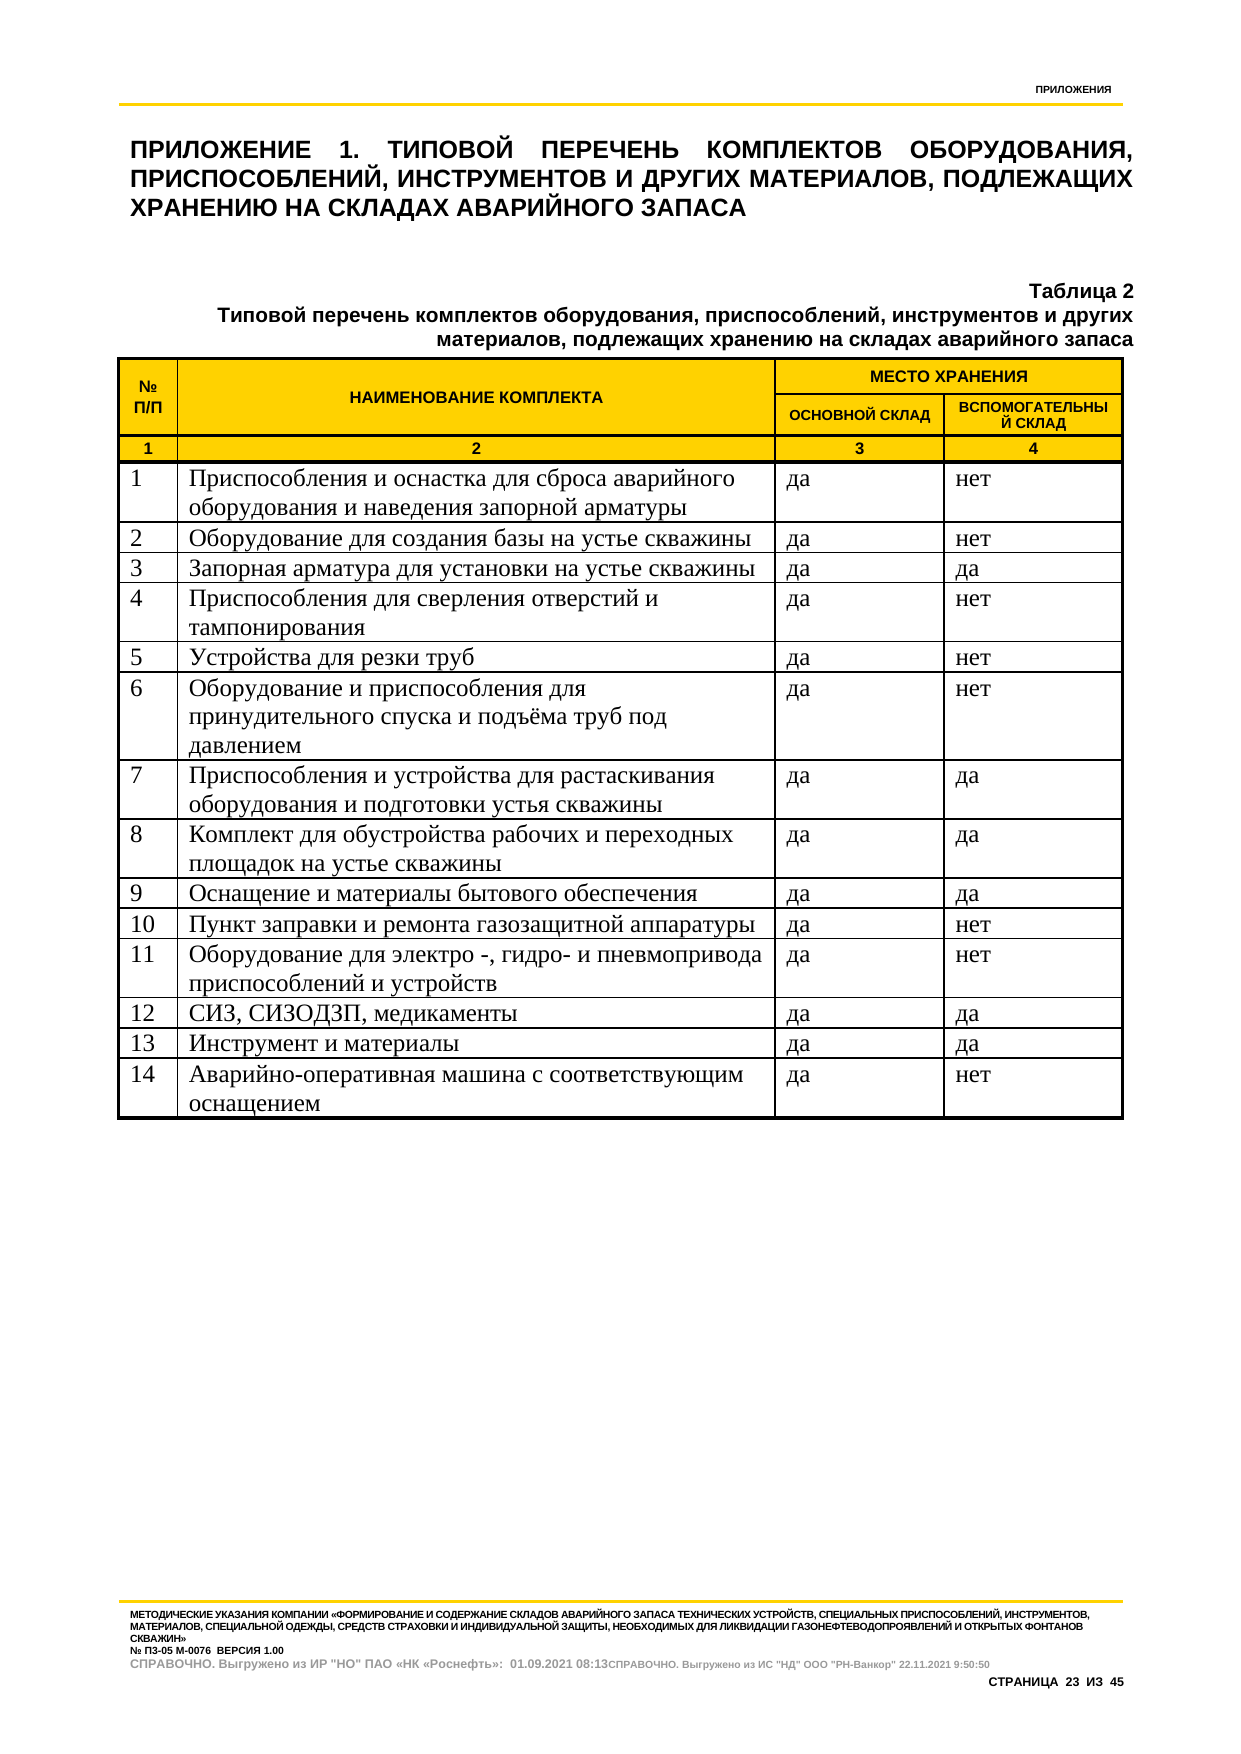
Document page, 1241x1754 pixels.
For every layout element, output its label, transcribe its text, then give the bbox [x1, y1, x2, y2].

table_cell 11 [120, 939, 177, 997]
table_cell да [776, 642, 943, 671]
table_cell нет [945, 939, 1121, 997]
table_cell Приспособления и устройства для растаскивания оборудования и подготовки устья скважины [178, 761, 774, 818]
table_cell да [776, 879, 943, 907]
table_cell Основной СКЛАД [776, 395, 943, 434]
table_cell 6 [120, 673, 177, 759]
table_cell 3 [776, 437, 943, 460]
table_cell да [945, 1029, 1121, 1057]
table_cell нет [945, 464, 1121, 521]
table_cell нет [945, 1059, 1121, 1116]
table_cell СИЗ, СИЗОДЗП, медикаменты [178, 998, 774, 1027]
table_cell Аварийно-оперативная машина с соответствующим оснащением [178, 1059, 774, 1116]
table_cell 4 [120, 583, 177, 641]
table_cell да [945, 761, 1121, 818]
table_cell 14 [120, 1059, 177, 1116]
table_cell Оснащение и материалы бытового обеспечения [178, 879, 774, 907]
table_cell да [776, 939, 943, 997]
table_cell 13 [120, 1029, 177, 1057]
table_cell да [776, 998, 943, 1027]
subtitle ПРИЛОЖЕНИЕ 1. ТИПОВОЙ ПЕРЕЧЕНЬ КОМПЛЕКТОВ ОБОРУДОВАНИЯ, ПРИСПОСОБЛЕНИЙ, ИНСТРУМЕНТОВ И ДРУГИХ МАТЕРИАЛОВ, ПОДЛЕЖАЩИХ ХРАНЕНИЮ НА СКЛАДАХ АВАРИЙНОГО ЗАПАСА [130, 135, 1134, 221]
table_cell 4 [945, 437, 1121, 460]
table_cell да [776, 673, 943, 759]
table_header НАИМЕНОВАНИЕ КОМПЛЕКТА [178, 360, 774, 434]
table_cell 2 [120, 523, 177, 551]
table_cell Оборудование для создания базы на устье скважины [178, 523, 774, 551]
table_header МЕСТО ХРАНЕНИЯ [776, 360, 1121, 393]
table_cell 2 [178, 437, 774, 460]
table_cell Оборудование и приспособления для принудительного спуска и подъёма труб под давлением [178, 673, 774, 759]
table_cell Запорная арматура для установки на устье скважины [178, 553, 774, 582]
table_cell Комплект для обустройства рабочих и переходных площадок на устье скважины [178, 820, 774, 877]
table_cell нет [945, 673, 1121, 759]
table_cell да [776, 909, 943, 938]
table_cell да [776, 761, 943, 818]
table_cell да [776, 464, 943, 521]
table_cell 7 [120, 761, 177, 818]
table_cell 8 [120, 820, 177, 877]
table_cell да [945, 820, 1121, 877]
table_cell 1 [120, 437, 177, 460]
table_cell Устройства для резки труб [178, 642, 774, 671]
text Таблица 2 [130, 279, 1134, 303]
table_cell нет [945, 523, 1121, 551]
table_cell да [776, 820, 943, 877]
table_cell Оборудование для электро -, гидро- и пневмопривода приспособлений и устройств [178, 939, 774, 997]
table_cell да [776, 553, 943, 582]
text Типовой перечень комплектов оборудования, приспособлений, инструментов и других материалов, подлежащих хранению на складах аварийного запаса [130, 303, 1134, 351]
table_cell 3 [120, 553, 177, 582]
table_cell да [776, 1059, 943, 1116]
table_cell Пункт заправки и ремонта газозащитной аппаратуры [178, 909, 774, 938]
table_cell 10 [120, 909, 177, 938]
table_cell ВСПОМОГАТЕЛЬНЫЙ СКЛАД [945, 395, 1121, 434]
table_cell 5 [120, 642, 177, 671]
table_cell 1 [120, 464, 177, 521]
table_cell Приспособления для сверления отверстий и тампонирования [178, 583, 774, 641]
table_cell да [776, 583, 943, 641]
table_header № п/п [120, 360, 177, 434]
table_cell нет [945, 583, 1121, 641]
table_cell нет [945, 642, 1121, 671]
table_cell да [945, 998, 1121, 1027]
table_cell Инструмент и материалы [178, 1029, 774, 1057]
table_cell да [945, 879, 1121, 907]
table_cell да [945, 553, 1121, 582]
table_cell нет [945, 909, 1121, 938]
table_cell Приспособления и оснастка для сброса аварийного оборудования и наведения запорной арматуры [178, 464, 774, 521]
table_cell да [776, 1029, 943, 1057]
table_cell 12 [120, 998, 177, 1027]
table_cell да [776, 523, 943, 551]
table_cell 9 [120, 879, 177, 907]
